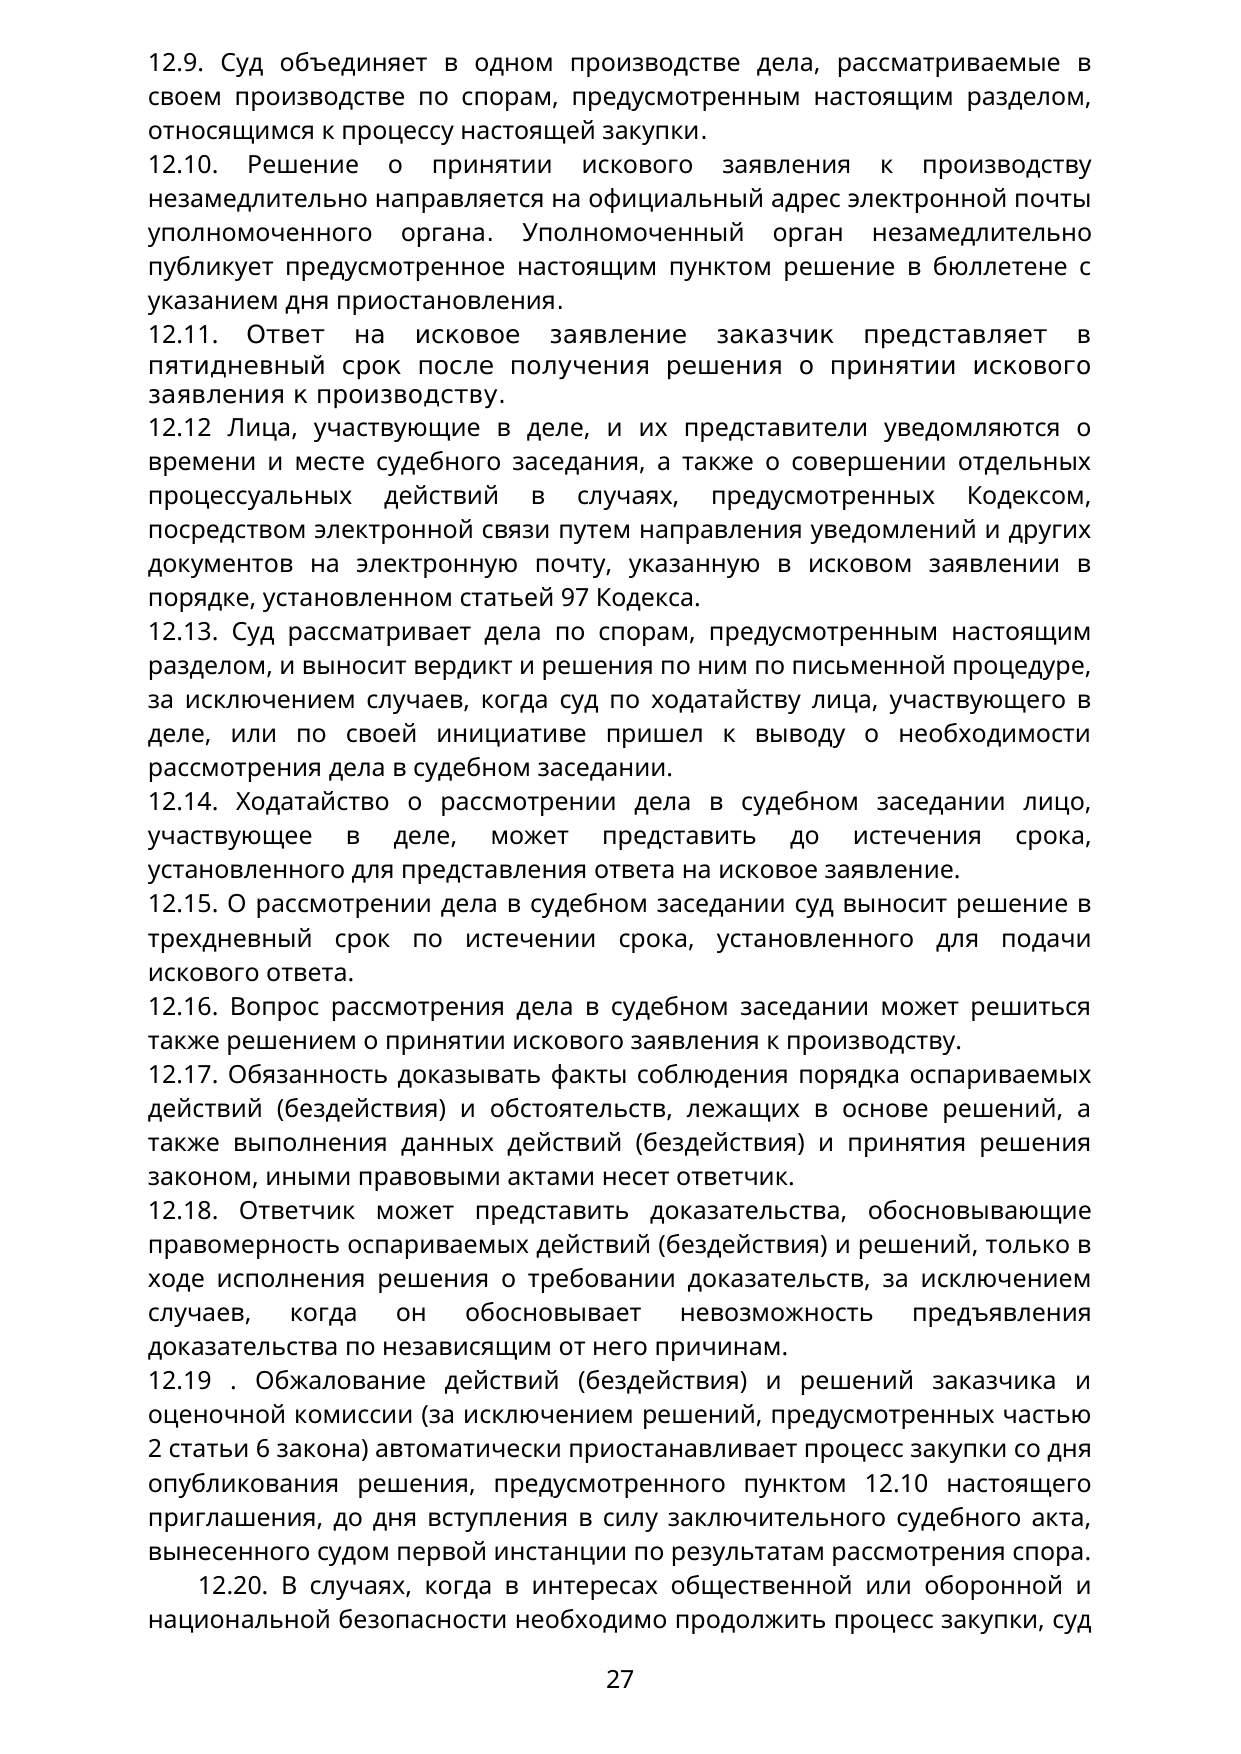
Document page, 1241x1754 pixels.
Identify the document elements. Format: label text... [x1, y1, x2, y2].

text 12.17. Обязанность доказывать факты соблюдения порядка оспариваемых действий (бездействия) и обстоятельств, лежащих в основе решений, а также выполнения данных действий (бездействия) и принятия решения законом, иными правовыми актами несет ответчик. [148, 1056, 1092, 1193]
text 12.9. Суд объединяет в одном производстве дела, рассматриваемые в своем производстве по спорам, предусмотренным настоящим разделом, относящимся к процессу настоящей закупки. [148, 44, 1092, 147]
text 12.11. Ответ на исковое заявление заказчик представляет в пятидневный срок после получения решения о принятии искового заявления к производству. [148, 317, 1092, 409]
text 12.12 Лица, участвующие в деле, и их представители уведомляются о времени и месте судебного заседания, а также о совершении отдельных процессуальных действий в случаях, предусмотренных Кодексом, посредством электронной связи путем направления уведомлений и других документов на электронную почту, указанную в исковом заявлении в порядке, установленном статьей 97 Кодекса. [148, 409, 1092, 614]
text 12.14. Ходатайство о рассмотрении дела в судебном заседании лицо, участвующее в деле, может представить до истечения срока, установленного для представления ответа на исковое заявление. [148, 784, 1092, 886]
text 12.15. О рассмотрении дела в судебном заседании суд выносит решение в трехдневный срок по истечении срока, установленного для подачи искового ответа. [148, 886, 1092, 988]
text 12.13. Суд рассматривает дела по спорам, предусмотренным настоящим разделом, и выносит вердикт и решения по ним по письменной процедуре, за исключением случаев, когда суд по ходатайству лица, участвующего в деле, или по своей инициативе пришел к выводу о необходимости рассмотрения дела в судебном заседании. [148, 614, 1092, 784]
text 12.16. Вопрос рассмотрения дела в судебном заседании может решиться также решением о принятии искового заявления к производству. [148, 988, 1092, 1056]
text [148, 1567, 1092, 1636]
text 12.18. Ответчик может представить доказательства, обосновывающие правомерность оспариваемых действий (бездействия) и решений, только в ходе исполнения решения о требовании доказательств, за исключением случаев, когда он обосновывает невозможность предъявления доказательства по независящим от него причинам. [148, 1193, 1092, 1363]
text 12.19 . Обжалование действий (бездействия) и решений заказчика и оценочной комиссии (за исключением решений, предусмотренных частью 2 статьи 6 закона) автоматически приостанавливает процесс закупки со дня опубликования решения, предусмотренного пунктом 12.10 настоящего приглашения, до дня вступления в силу заключительного судебного акта, вынесенного судом первой инстанции по результатам рассмотрения спора. [148, 1363, 1092, 1567]
text 12.10. Решение о принятии искового заявления к производству незамедлительно направляется на официальный адрес электронной почты уполномоченного органа. Уполномоченный орган незамедлительно публикует предусмотренное настоящим пунктом решение в бюллетене с указанием дня приостановления. [148, 147, 1092, 317]
